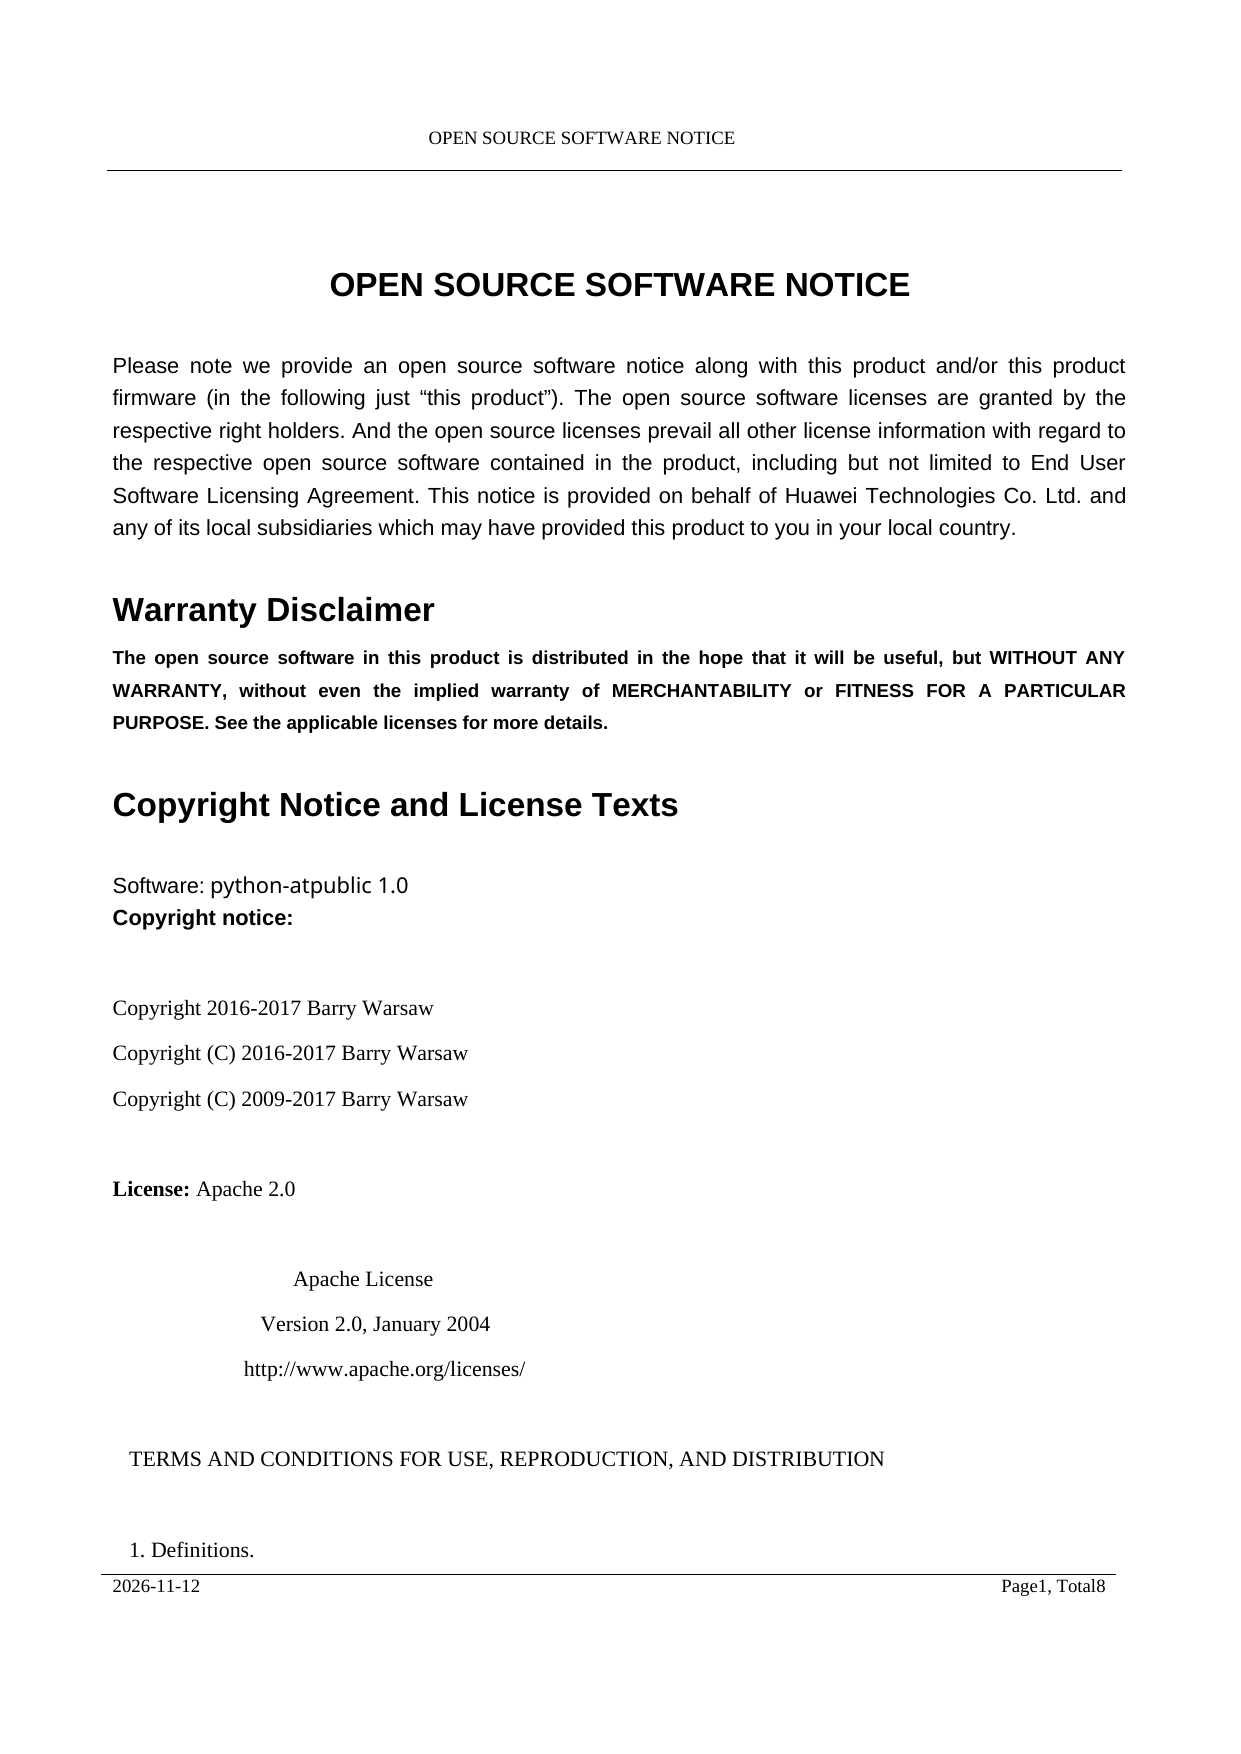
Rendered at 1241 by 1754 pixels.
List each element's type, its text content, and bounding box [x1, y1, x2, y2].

text OPEN SOURCE SOFTWARE NOTICE [112, 251, 1128, 316]
text Copyright Notice and License Texts [112, 771, 1128, 836]
text Copyright 2016-2017 Barry Warsaw [112, 992, 1128, 1024]
text http://www.apache.org/licenses/ [112, 1352, 1128, 1385]
text Warranty Disclaimer [112, 576, 1128, 641]
text Please note we provide an open source software notice along with this product and/or this product firmware (in the following just “this product”). The open source software licenses are granted by the respective right holders. And the open source licenses prevail all other license information with regard to the respective open source software contained in the product, including but not limited to End User Software Licensing Agreement. This notice is provided on behalf of Huawei Technologies Co. Ltd. and any of its local subsidiaries which may have provided this product to you in your local country. [112, 349, 1128, 544]
text Software: python-atpublic 1.0 [112, 869, 1128, 901]
text Apache License [112, 1262, 1128, 1295]
text Copyright notice: [112, 901, 1128, 934]
text Copyright (C) 2009-2017 Barry Warsaw [112, 1082, 1128, 1114]
text 1. Definitions. [112, 1533, 1128, 1565]
text TERMS AND CONDITIONS FOR USE, REPRODUCTION, AND DISTRIBUTION [112, 1443, 1128, 1475]
text Copyright (C) 2016-2017 Barry Warsaw [112, 1037, 1128, 1069]
text The open source software in this product is distributed in the hope that it will be useful, but WITHOUT ANY WARRANTY, without even the implied warranty of MERCHANTABILITY or FITNESS FOR A PARTICULAR PURPOSE. See the applicable licenses for more details. [112, 641, 1128, 739]
text License: Apache 2.0 [112, 1172, 1128, 1204]
text Version 2.0, January 2004 [112, 1307, 1128, 1340]
